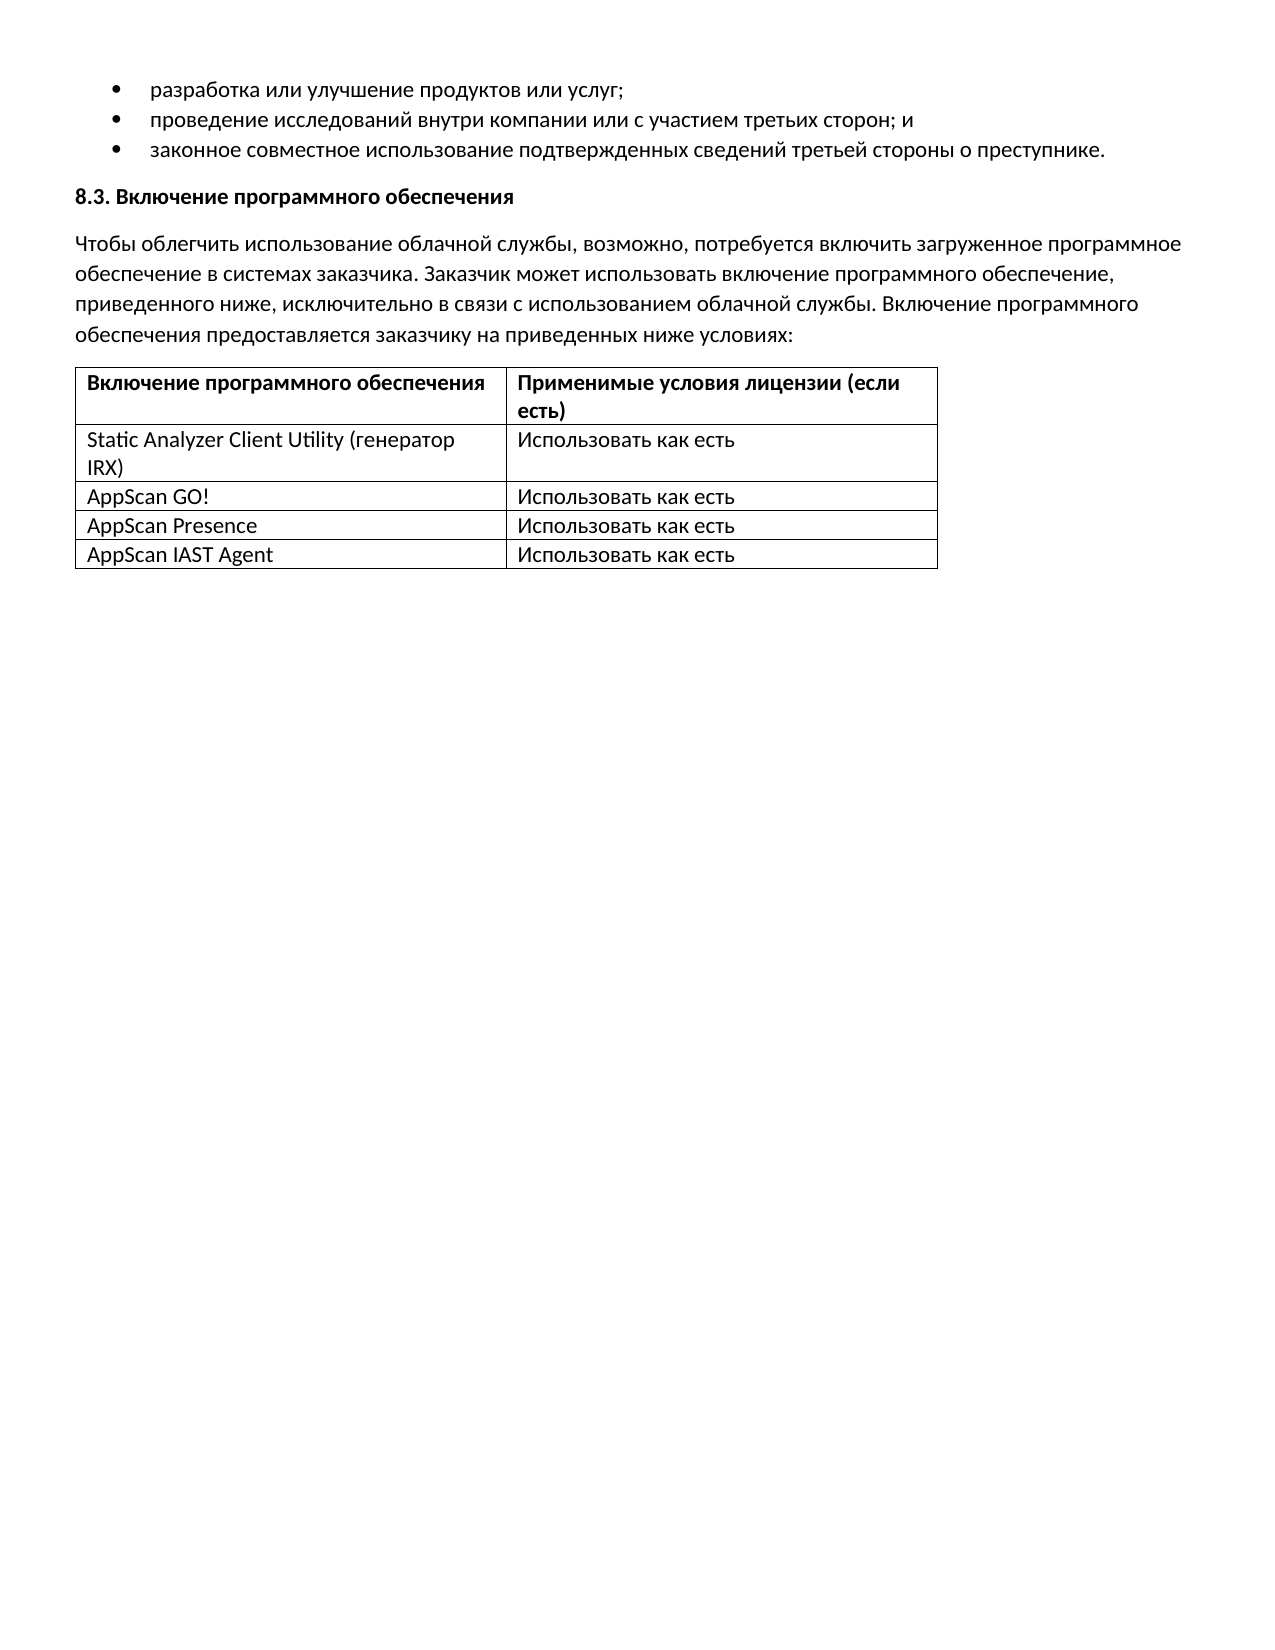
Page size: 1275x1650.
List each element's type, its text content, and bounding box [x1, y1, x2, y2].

table_cell Использовать как есть [507, 540, 937, 568]
table_cell AppScan Presence [76, 511, 506, 539]
table_cell Static Analyzer Client Utility (генератор IRX) [76, 425, 506, 481]
table_cell Использовать как есть [507, 425, 937, 481]
text 8.3. Включение программного обеспечения [75, 182, 1200, 210]
table_header Включение программного обеспечения [76, 368, 506, 424]
list разработка или улучшение продуктов или услуг; [112, 75, 1200, 103]
table_cell AppScan IAST Agent [76, 540, 506, 568]
table_cell Использовать как есть [507, 511, 937, 539]
text Чтобы облегчить использование облачной службы, возможно, потребуется включить загруженное программное обеспечение в системах заказчика. Заказчик может использовать включение программного обеспечение, приведенного ниже, исключительно в связи с использованием облачной службы. Включение программного обеспечения предоставляется заказчику на приведенных ниже условиях: [75, 229, 1200, 348]
list проведение исследований внутри компании или с участием третьих сторон; и [112, 105, 1200, 133]
table_cell Использовать как есть [507, 482, 937, 510]
list законное совместное использование подтвержденных сведений третьей стороны о преступнике. [112, 135, 1200, 163]
table_header Применимые условия лицензии (если есть) [507, 368, 937, 424]
table_cell AppScan GO! [76, 482, 506, 510]
